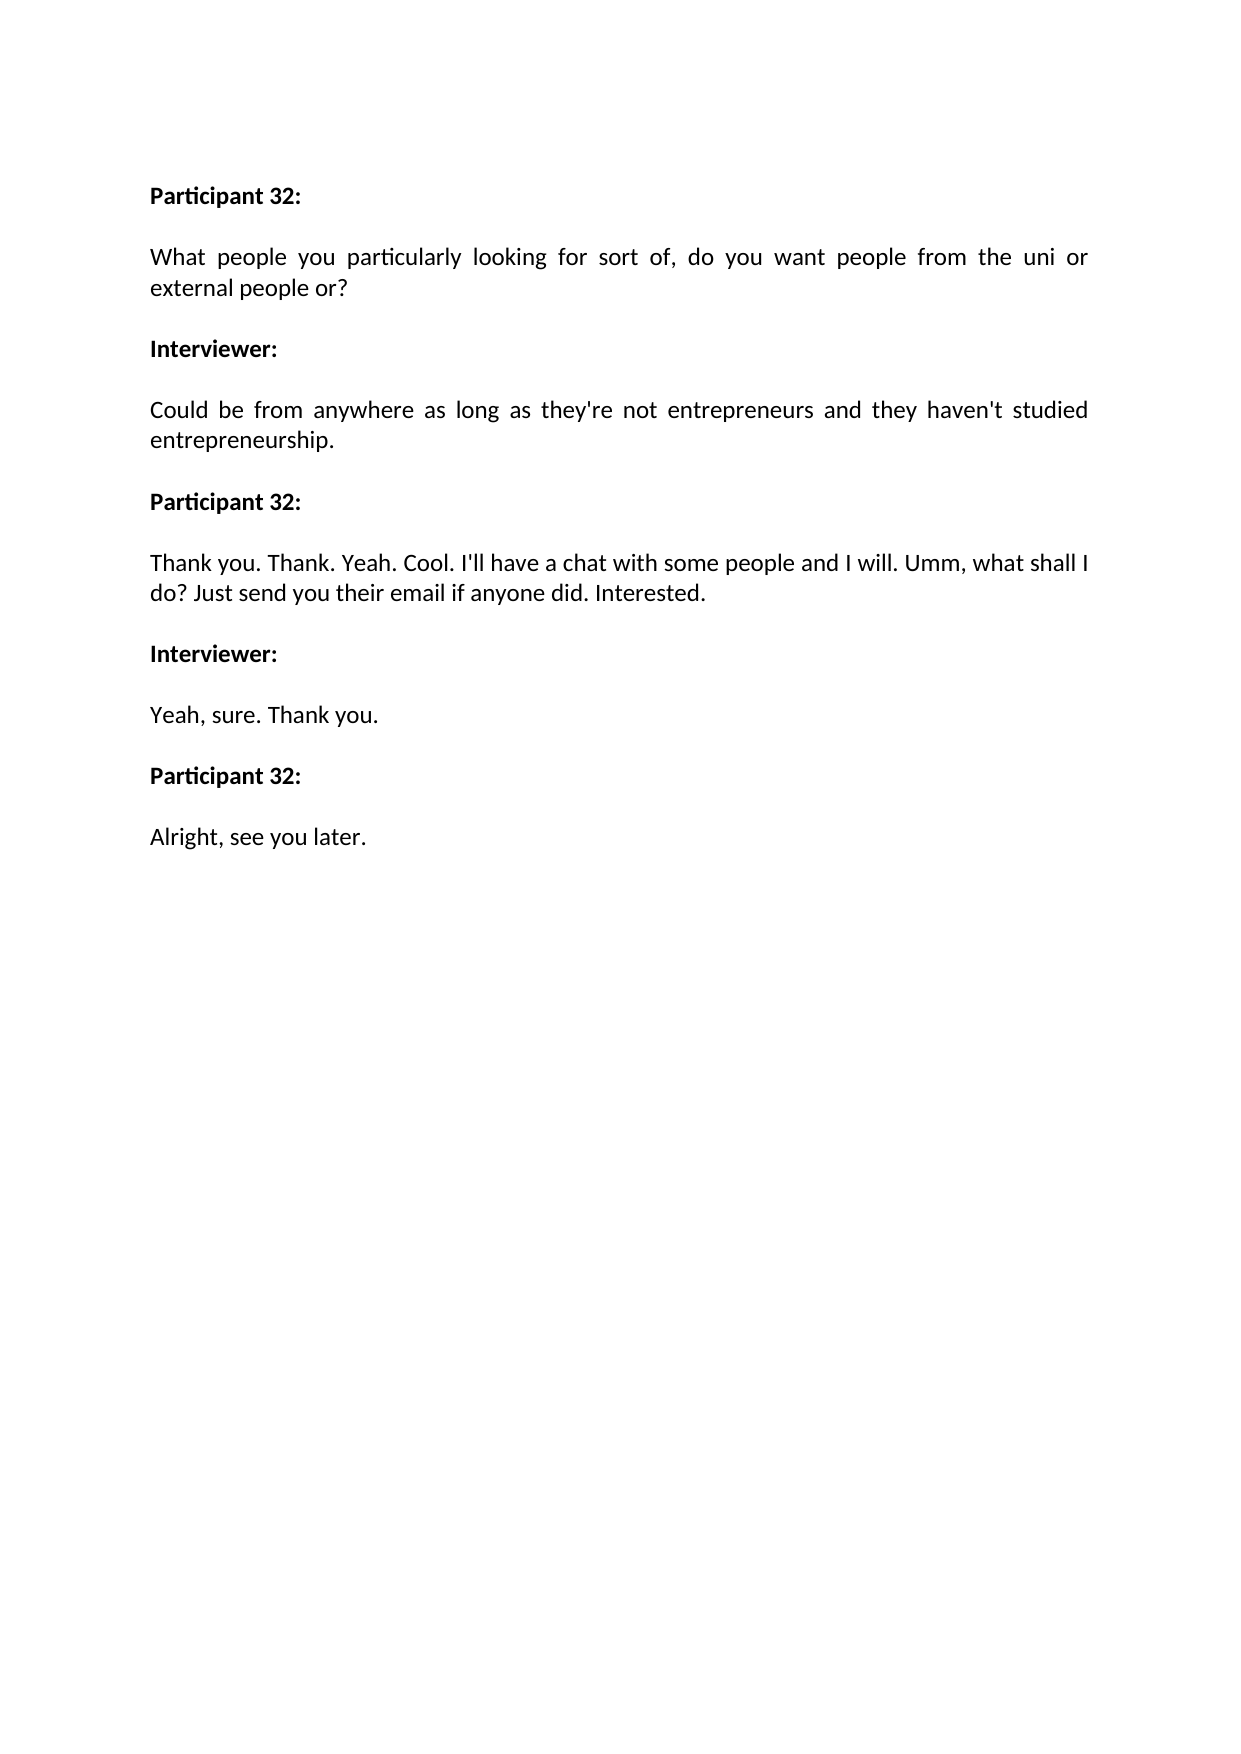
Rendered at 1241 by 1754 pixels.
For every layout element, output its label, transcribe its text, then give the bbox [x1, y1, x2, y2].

text Alright, see you later. [150, 821, 1090, 852]
text What people you particularly looking for sort of, do you want people from the uni or external people or? [150, 242, 1090, 303]
text Participant 32: [150, 486, 1090, 516]
text Participant 32: [150, 181, 1090, 211]
text Could be from anywhere as long as they're not entrepreneurs and they haven't studied entrepreneurship. [150, 394, 1090, 455]
text Thank you. Thank. Yeah. Cool. I'll have a chat with some people and I will. Umm, what shall I do? Just send you their email if anyone did. Interested. [150, 547, 1090, 608]
text Yeah, sure. Thank you. [150, 699, 1090, 730]
text Interviewer: [150, 638, 1090, 669]
text Participant 32: [150, 760, 1090, 791]
text Interviewer: [150, 333, 1090, 364]
